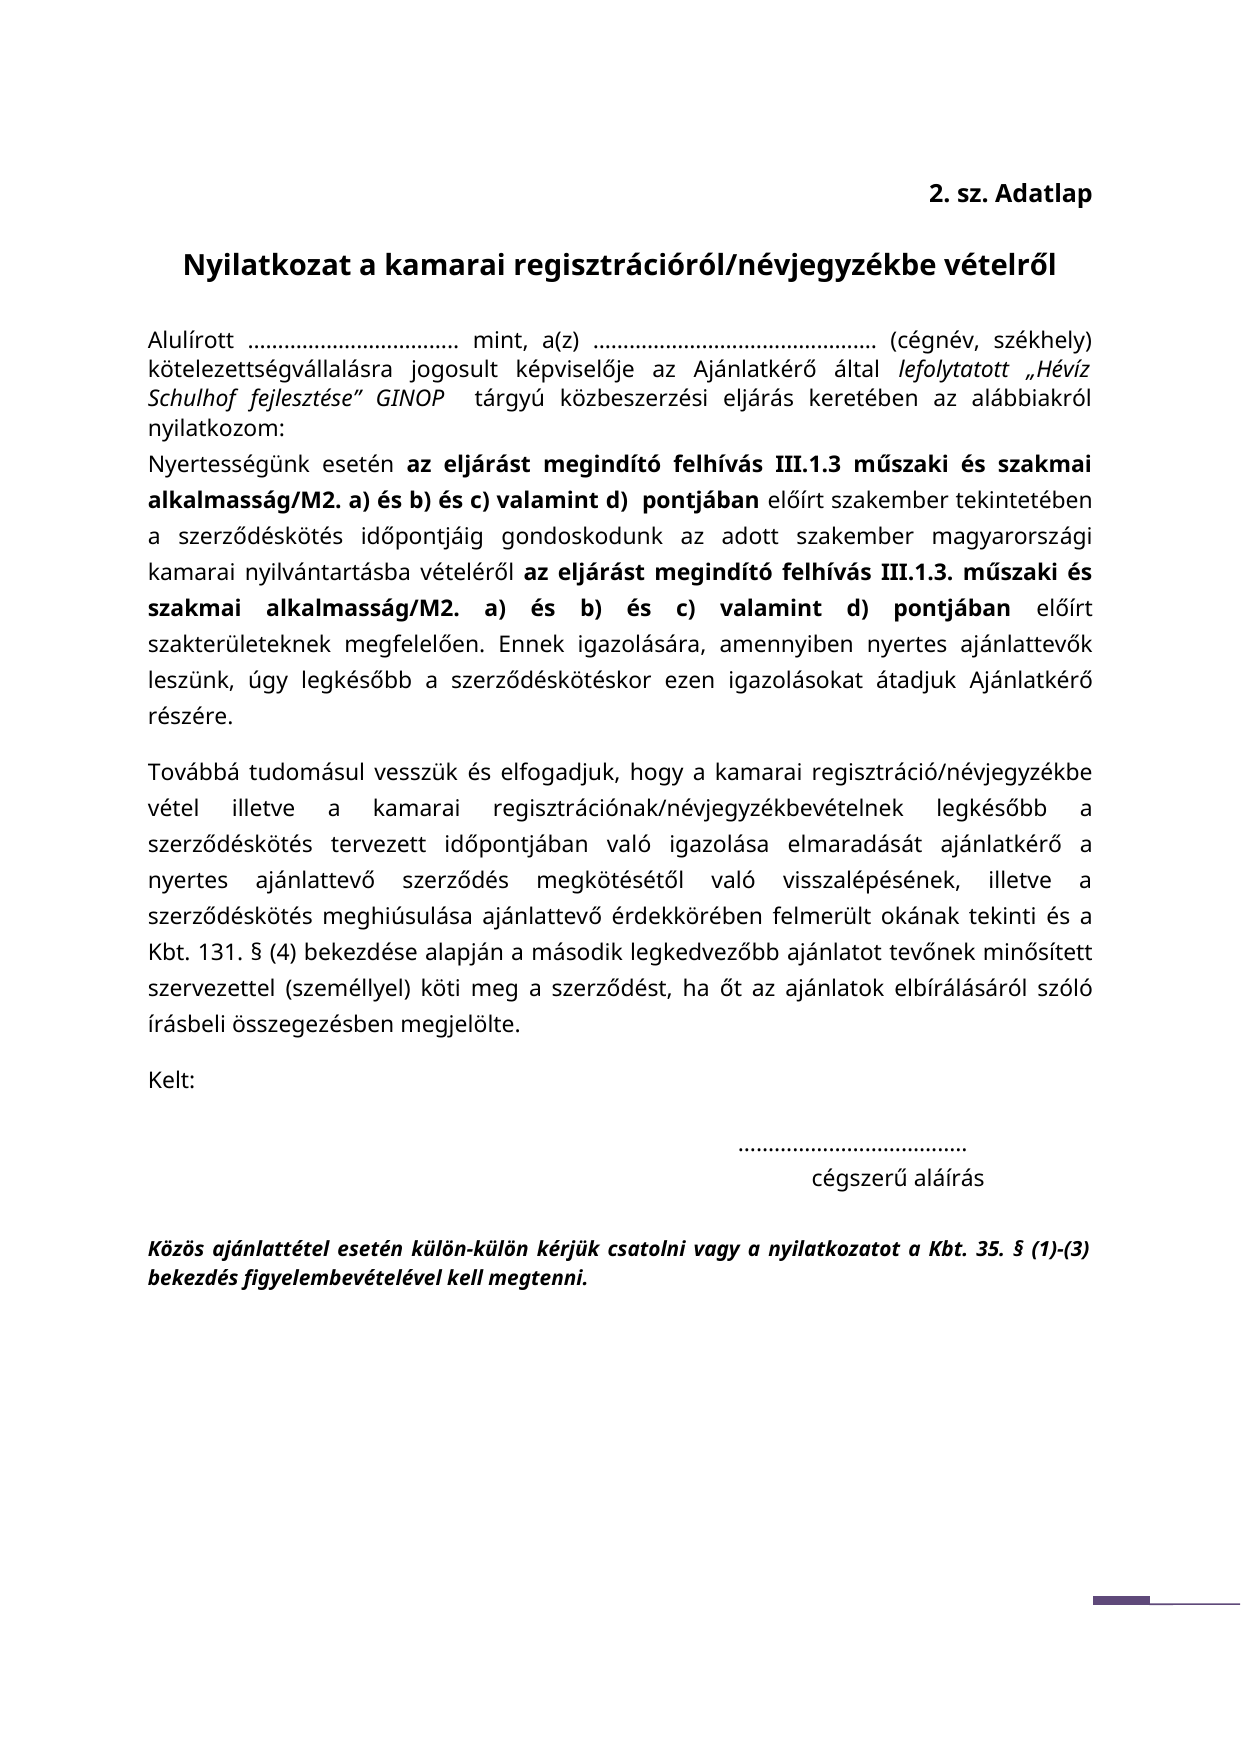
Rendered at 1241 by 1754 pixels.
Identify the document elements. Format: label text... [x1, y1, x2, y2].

text Alulírott …………………………….. mint, a(z) ……………………….………………. (cégnév, székhely) kötelezettségvállalásra jogosult képviselője az Ajánlatkérő által lefolytatott „Hévíz Schulhof fejlesztése” GINOP tárgyú közbeszerzési eljárás keretében az alábbiakról nyilatkozom: [148, 325, 1093, 442]
text Nyertességünk esetén az eljárást megindító felhívás III.1.3 műszaki és szakmai alkalmasság/M2. a) és b) és c) valamint d) pontjában előírt szakember tekintetében a szerződéskötés időpontjáig gondoskodunk az adott szakember magyarországi kamarai nyilvántartásba vételéről az eljárást megindító felhívás III.1.3. műszaki és szakmai alkalmasság/M2. a) és b) és c) valamint d) pontjában előírt szakterületeknek megfelelően. Ennek igazolására, amennyiben nyertes ajánlattevők leszünk, úgy legkésőbb a szerződéskötéskor ezen igazolásokat átadjuk Ajánlatkérő részére. [148, 448, 1093, 731]
text cégszerű aláírás [148, 1163, 1093, 1193]
text Továbbá tudomásul vesszük és elfogadjuk, hogy a kamarai regisztráció/névjegyzékbe vétel illetve a kamarai regisztrációnak/névjegyzékbevételnek legkésőbb a szerződéskötés tervezett időpontjában való igazolása elmaradását ajánlatkérő a nyertes ajánlattevő szerződés megkötésétől való visszalépésének, illetve a szerződéskötés meghiúsulása ajánlattevő érdekkörében felmerült okának tekinti és a Kbt. 131. § (4) bekezdése alapján a második legkedvezőbb ajánlatot tevőnek minősített szervezettel (személlyel) köti meg a szerződést, ha őt az ajánlatok elbírálásáról szóló írásbeli összegezésben megjelölte. [148, 756, 1093, 1039]
text Nyilatkozat a kamarai regisztrációról/névjegyzékbe vételről [148, 244, 1093, 283]
text Közös ajánlattétel esetén külön-külön kérjük csatolni vagy a nyilatkozatot a Kbt. 35. § (1)-(3) bekezdés figyelembevételével kell megtenni. [148, 1234, 1093, 1291]
text ……………………………….. [148, 1100, 1093, 1157]
text Kelt: [148, 1065, 1093, 1094]
text 2. sz. Adatlap [148, 176, 1093, 210]
